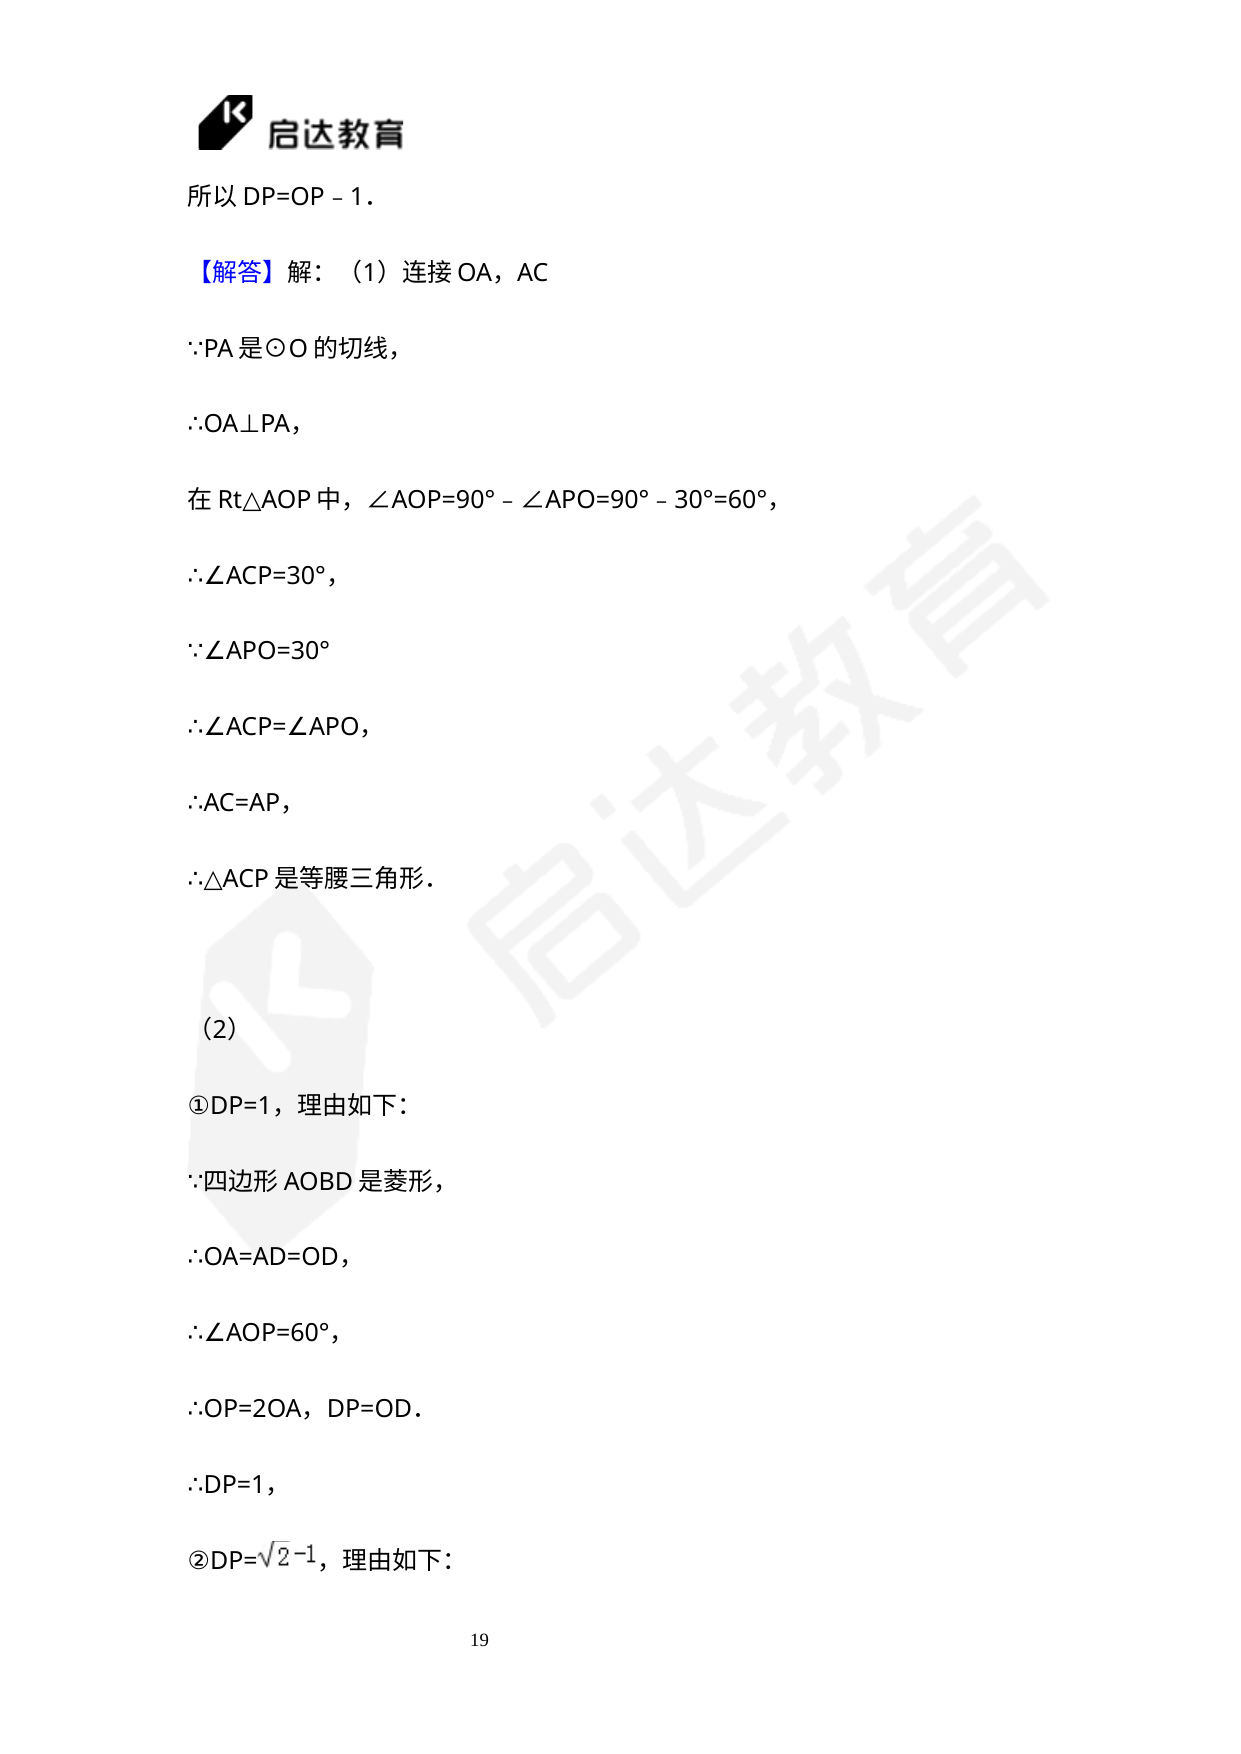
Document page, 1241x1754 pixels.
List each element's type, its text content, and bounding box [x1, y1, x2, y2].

text ∵∠APO=30° [187, 617, 1053, 682]
text ∴OP=2OA，DP=OD． [187, 1374, 1053, 1439]
text ∴△ACP是等腰三角形． [187, 844, 1053, 909]
text ∴∠AOP=60°， [187, 1298, 1053, 1363]
text ∵PA是⊙O的切线， [187, 314, 1053, 379]
text ∴∠ACP=30°， [187, 541, 1053, 606]
text ∵四边形AOBD是菱形， [187, 1147, 1053, 1212]
text ∴DP=1， [187, 1450, 1053, 1515]
text ∴OA⊥PA， [187, 389, 1053, 454]
text ∴∠ACP=∠APO， [187, 692, 1053, 757]
text （2） [187, 995, 1053, 1060]
text ∴OA=AD=OD， [187, 1222, 1053, 1287]
text 在Rt△AOP中，∠AOP=90°﹣∠APO=90°﹣30°=60°， [187, 465, 1053, 530]
text ②要使四边形AOBP是正方形，则必须∠AOP=45°，OA=PA=1，则OP=，所以DP=OP﹣1． [187, 162, 1053, 227]
text ②DP=，理由如下： [187, 1526, 1053, 1591]
text ∴AC=AP， [187, 768, 1053, 833]
text ①DP=1，理由如下： [187, 1071, 1053, 1136]
picture [198, 95, 404, 150]
picture [257, 1541, 317, 1569]
text 【解答】解：（1）连接OA，AC [187, 238, 1053, 303]
